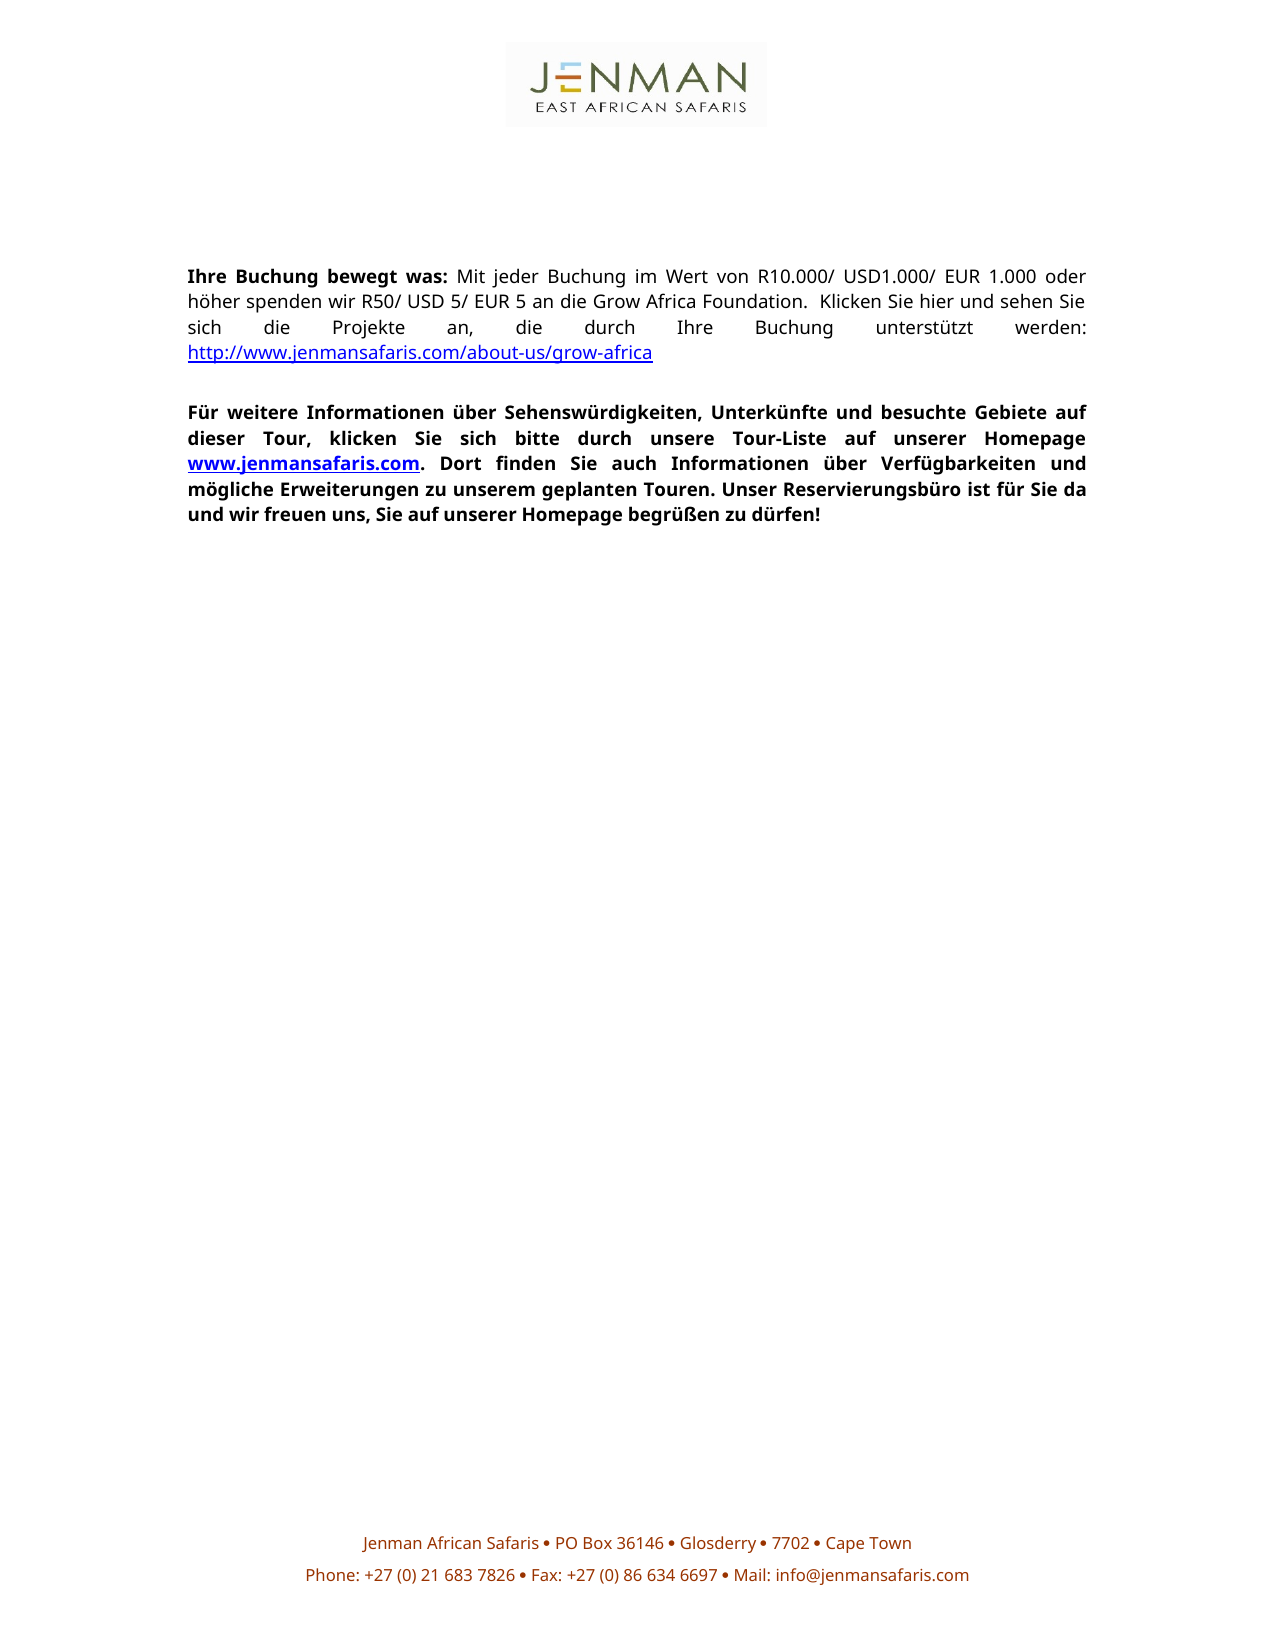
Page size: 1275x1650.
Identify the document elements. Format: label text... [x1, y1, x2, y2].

text Für weitere Informationen über Sehenswürdigkeiten, Unterkünfte und besuchte Gebiete auf dieser Tour, klicken Sie sich bitte durch unsere Tour-Liste auf unserer Homepage www.jenmansafaris.com. Dort finden Sie auch Informationen über Verfügbarkeiten und mögliche Erweiterungen zu unserem geplanten Touren. Unser Reservierungsbüro ist für Sie da und wir freuen uns, Sie auf unserer Homepage begrüßen zu dürfen! [187, 399, 1087, 527]
text Ihre Buchung bewegt was: Mit jeder Buchung im Wert von R10.000/ USD1.000/ EUR 1.000 oder höher spenden wir R50/ USD 5/ EUR 5 an die Grow Africa Foundation. Klicken Sie hier und sehen Sie sich die Projekte an, die durch Ihre Buchung unterstützt werden: http://www.jenmansafaris.com/about-us/grow-africa [187, 263, 1087, 365]
picture [504, 42, 767, 126]
